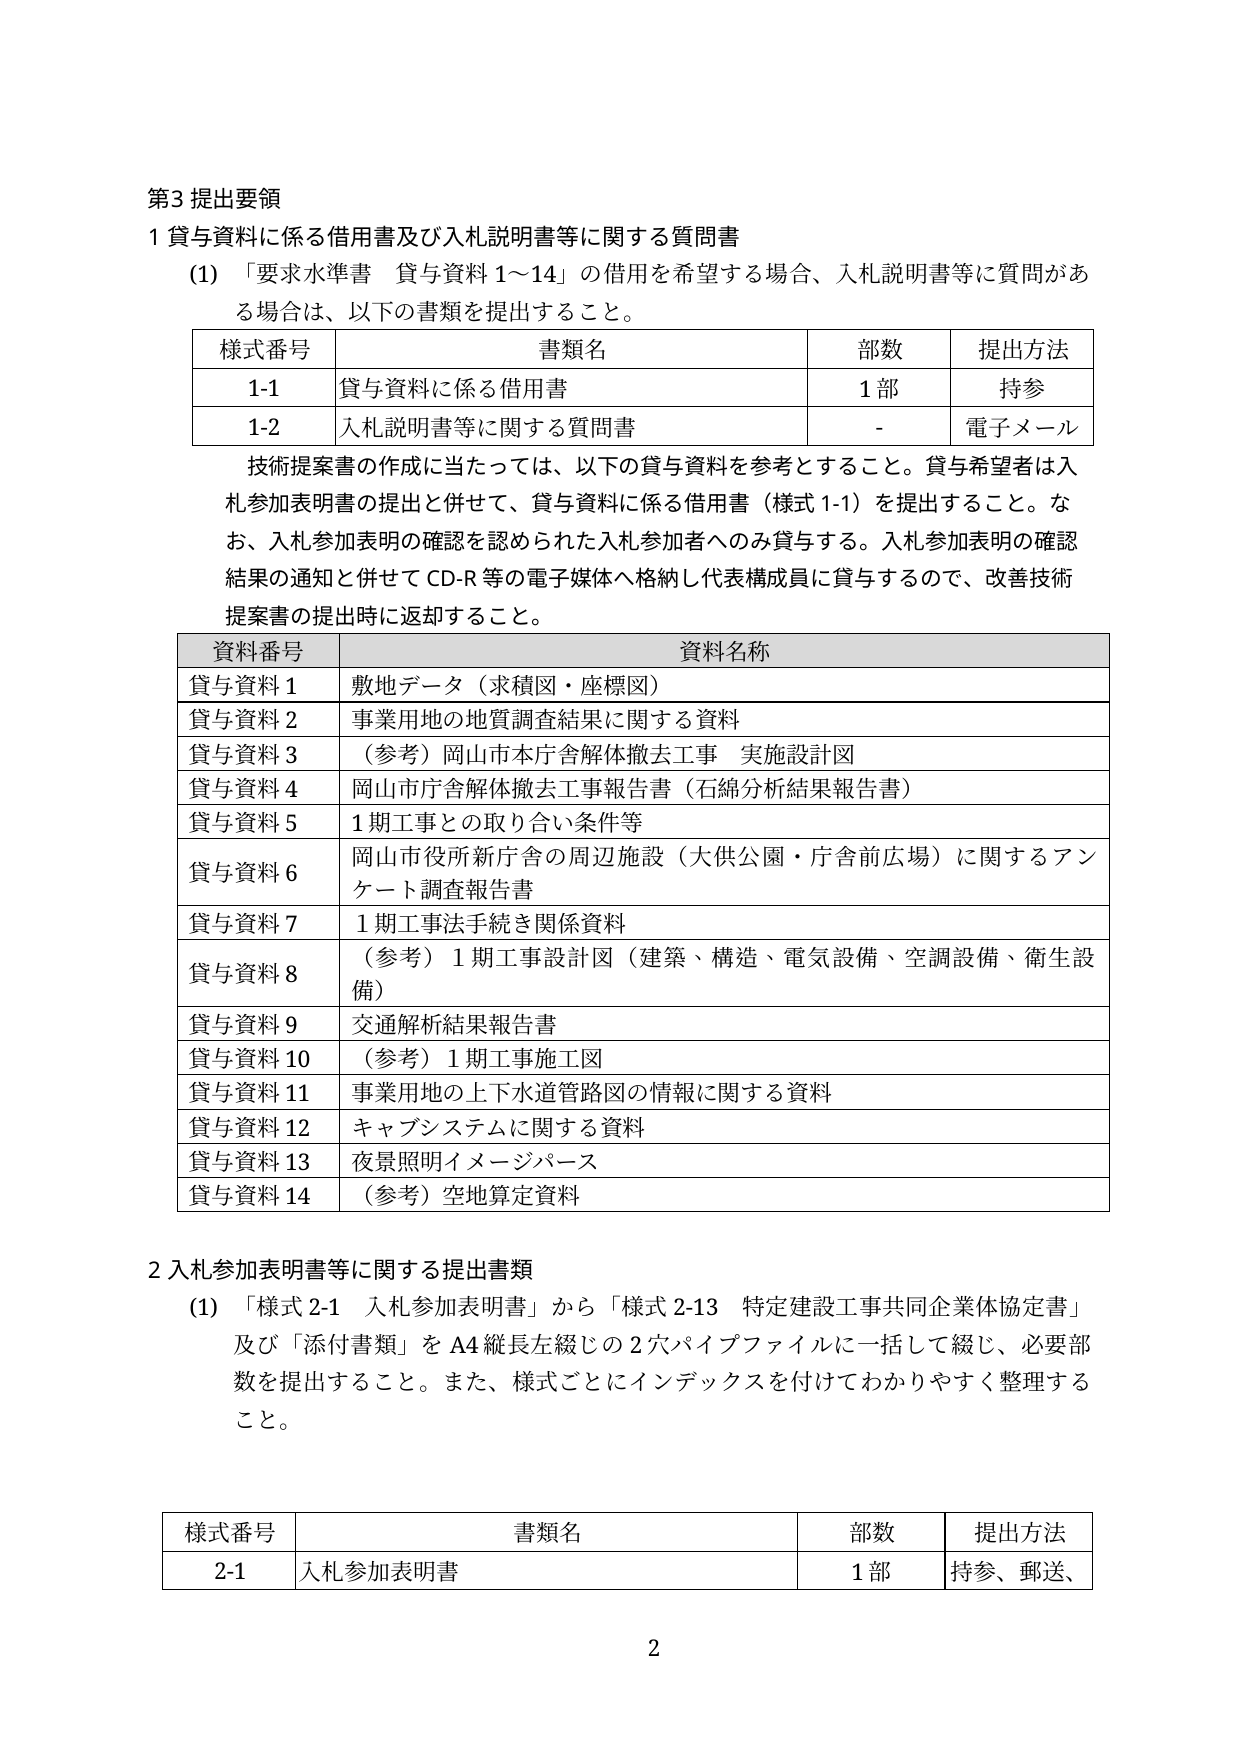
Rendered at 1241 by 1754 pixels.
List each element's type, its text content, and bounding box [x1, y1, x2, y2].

table_cell 貸与資料11 [178, 1075, 339, 1108]
table_cell （参考）岡山市本庁舎解体撤去工事 実施設計図 [340, 737, 1109, 770]
subtitle 貸与資料に係る借用書及び入札説明書等に関する質問書 [148, 217, 1092, 254]
subtitle 「様式2-1 入札参加表明書」から「様式2-13 特定建設工事共同企業体協定書」及び「添付書類」をA4縦長左綴じの2穴パイプファイルに一括して綴じ、必要部数を提出すること。また、様式ごとにインデックスを付けてわかりやすく整理すること。 [189, 1287, 1092, 1437]
table_cell 持参、郵送、 託送 A4縦長 ファイル綴じ [946, 1552, 1092, 1589]
table_cell 夜景照明イメージパース [340, 1144, 1109, 1177]
table_cell 2-1 [163, 1552, 295, 1589]
table_header 資料名称 [340, 634, 1109, 667]
table_cell 1部 [798, 1552, 944, 1589]
table_header 部数 [798, 1513, 944, 1551]
table_cell 1期工事との取り合い条件等 [340, 805, 1109, 838]
table_cell 貸与資料6 [178, 839, 339, 905]
subtitle 「要求水準書 貸与資料1～14」の借用を希望する場合、入札説明書等に質問がある場合は、以下の書類を提出すること。 [189, 254, 1092, 329]
table_cell 貸与資料1 [178, 668, 339, 701]
table_cell 事業用地の上下水道管路図の情報に関する資料 [340, 1075, 1109, 1108]
table_cell １期工事法手続き関係資料 [340, 906, 1109, 939]
table_cell 貸与資料13 [178, 1144, 339, 1177]
table_cell 貸与資料10 [178, 1041, 339, 1074]
table_cell （参考）１期工事設計図（建築、構造、電気設備、空調設備、衛生設備） [340, 940, 1109, 1006]
table_cell （参考）空地算定資料 [340, 1178, 1109, 1211]
table_cell 貸与資料に係る借用書 [336, 369, 807, 406]
table_cell 敷地データ（求積図・座標図） [340, 668, 1109, 701]
table_cell （参考）１期工事施工図 [340, 1041, 1109, 1074]
table_cell キャブシステムに関する資料 [340, 1110, 1109, 1143]
table_cell 1-1 [193, 369, 335, 406]
table_header 書類名 [336, 330, 807, 368]
table_cell 貸与資料9 [178, 1007, 339, 1040]
table_cell 持参 [951, 369, 1093, 406]
table_cell 貸与資料4 [178, 771, 339, 804]
table_header 提出方法 [946, 1513, 1092, 1551]
table_cell 事業用地の地質調査結果に関する資料 [340, 703, 1109, 736]
text 技術提案書の作成に当たっては、以下の貸与資料を参考とすること。貸与希望者は入札参加表明書の提出と併せて、貸与資料に係る借用書（様式1-1）を提出すること。なお、入札参加表明の確認を認められた入札参加者へのみ貸与する。入札参加表明の確認結果の通知と併せてCD-R 等の電子媒体へ格納し代表構成員に貸与するので、改善技術提案書の提出時に返却すること。 [225, 446, 1092, 633]
table_cell 岡山市庁舎解体撤去工事報告書（石綿分析結果報告書） [340, 771, 1109, 804]
table_header 提出方法 [951, 330, 1093, 368]
subtitle 入札参加表明書等に関する提出書類 [148, 1249, 1092, 1287]
table_cell 貸与資料3 [178, 737, 339, 770]
table_cell 電子メール [951, 407, 1093, 445]
table_cell 貸与資料8 [178, 940, 339, 1006]
table_cell 1-2 [193, 407, 335, 445]
table_cell 1部 [808, 369, 950, 406]
table_header 資料番号 [178, 634, 339, 667]
table_cell 貸与資料5 [178, 805, 339, 838]
table_cell 入札参加表明書 [296, 1552, 797, 1589]
table_cell ‐ [808, 407, 950, 445]
table_cell 貸与資料14 [178, 1178, 339, 1211]
table_cell 貸与資料7 [178, 906, 339, 939]
subtitle 提出要領 [148, 179, 1092, 217]
table_cell 貸与資料2 [178, 703, 339, 736]
table_header 様式番号 [193, 330, 335, 368]
table_header 様式番号 [163, 1513, 295, 1551]
table_header 書類名 [296, 1513, 797, 1551]
table_cell 貸与資料12 [178, 1110, 339, 1143]
table_cell 岡山市役所新庁舎の周辺施設（大供公園・庁舎前広場）に関するアンケート調査報告書 [340, 839, 1109, 905]
table_header 部数 [808, 330, 950, 368]
table_cell 交通解析結果報告書 [340, 1007, 1109, 1040]
table_cell 入札説明書等に関する質問書 [336, 407, 807, 445]
